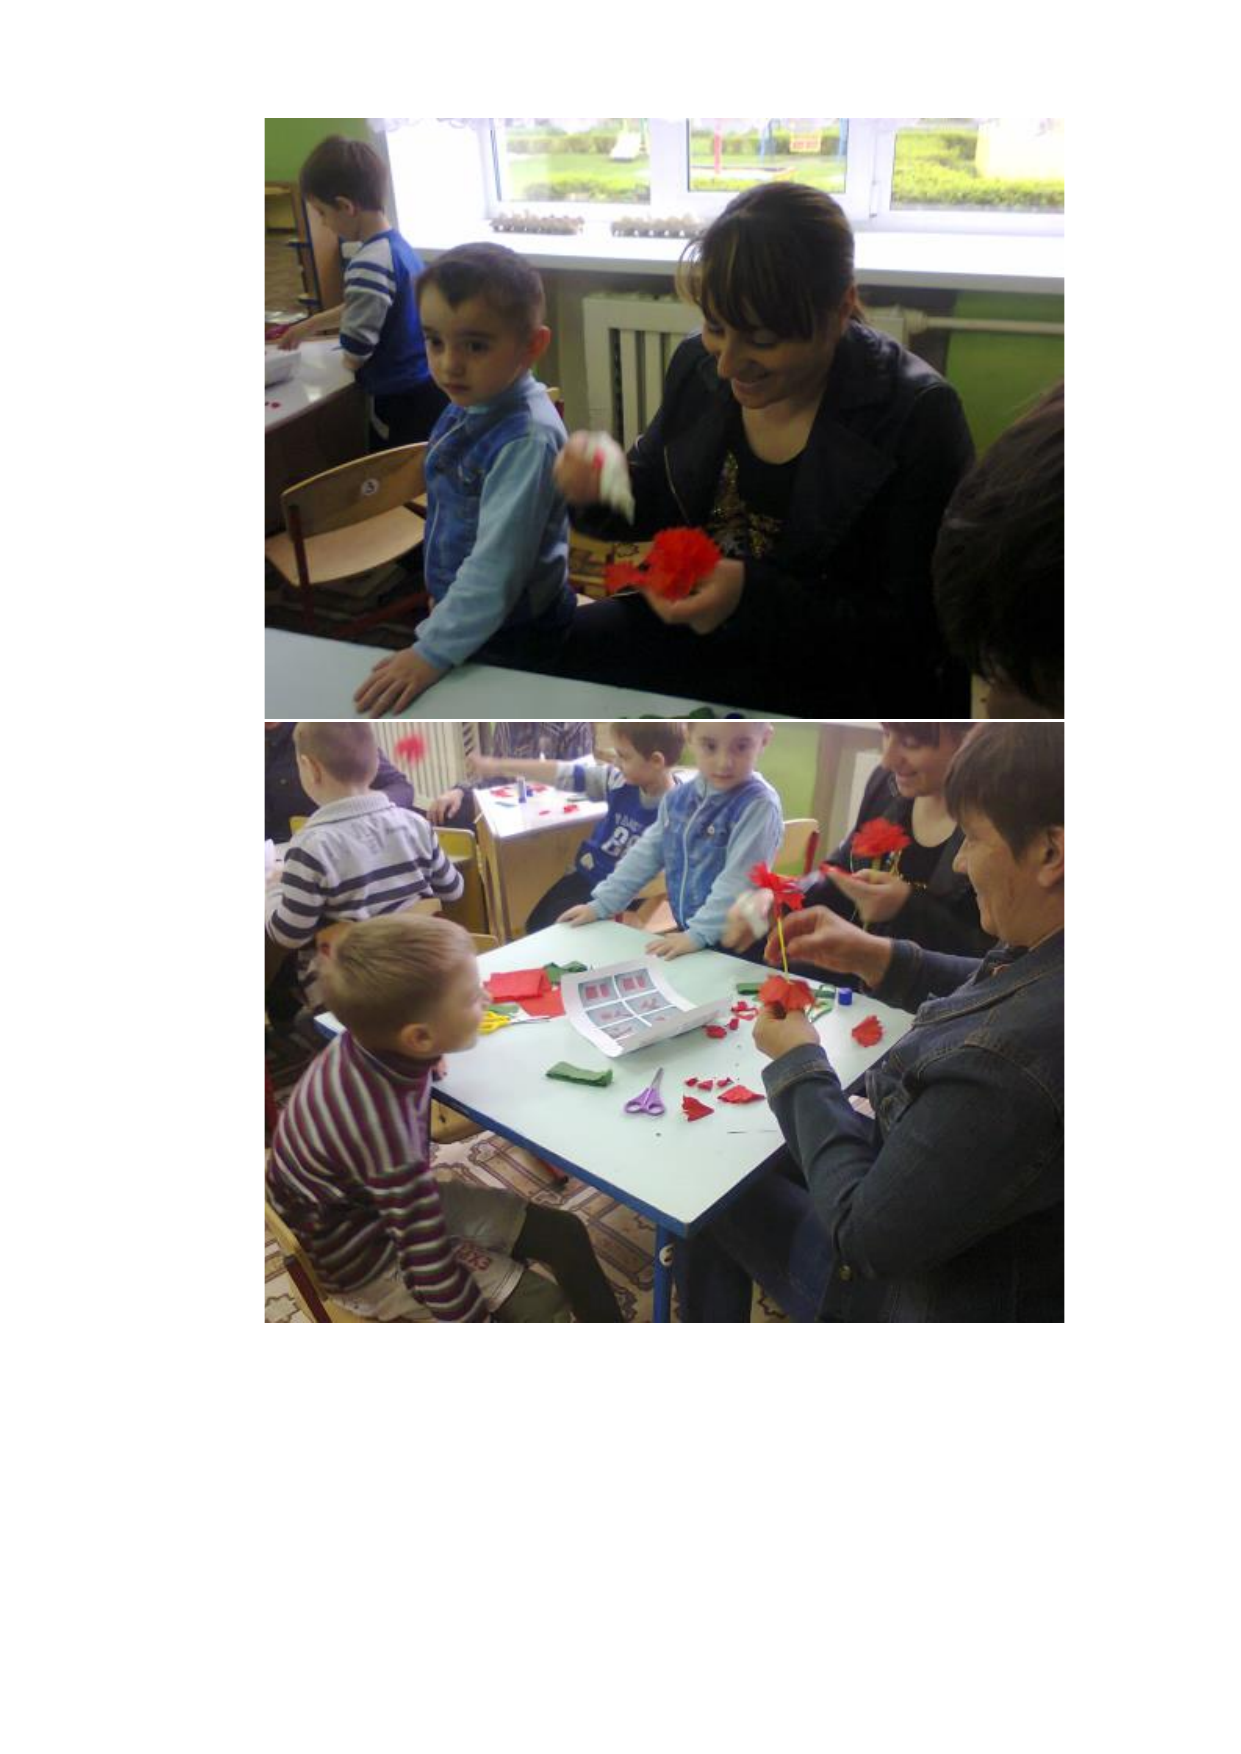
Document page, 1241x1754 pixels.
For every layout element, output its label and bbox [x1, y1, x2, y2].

picture [264, 722, 1065, 1323]
picture [264, 118, 1065, 719]
